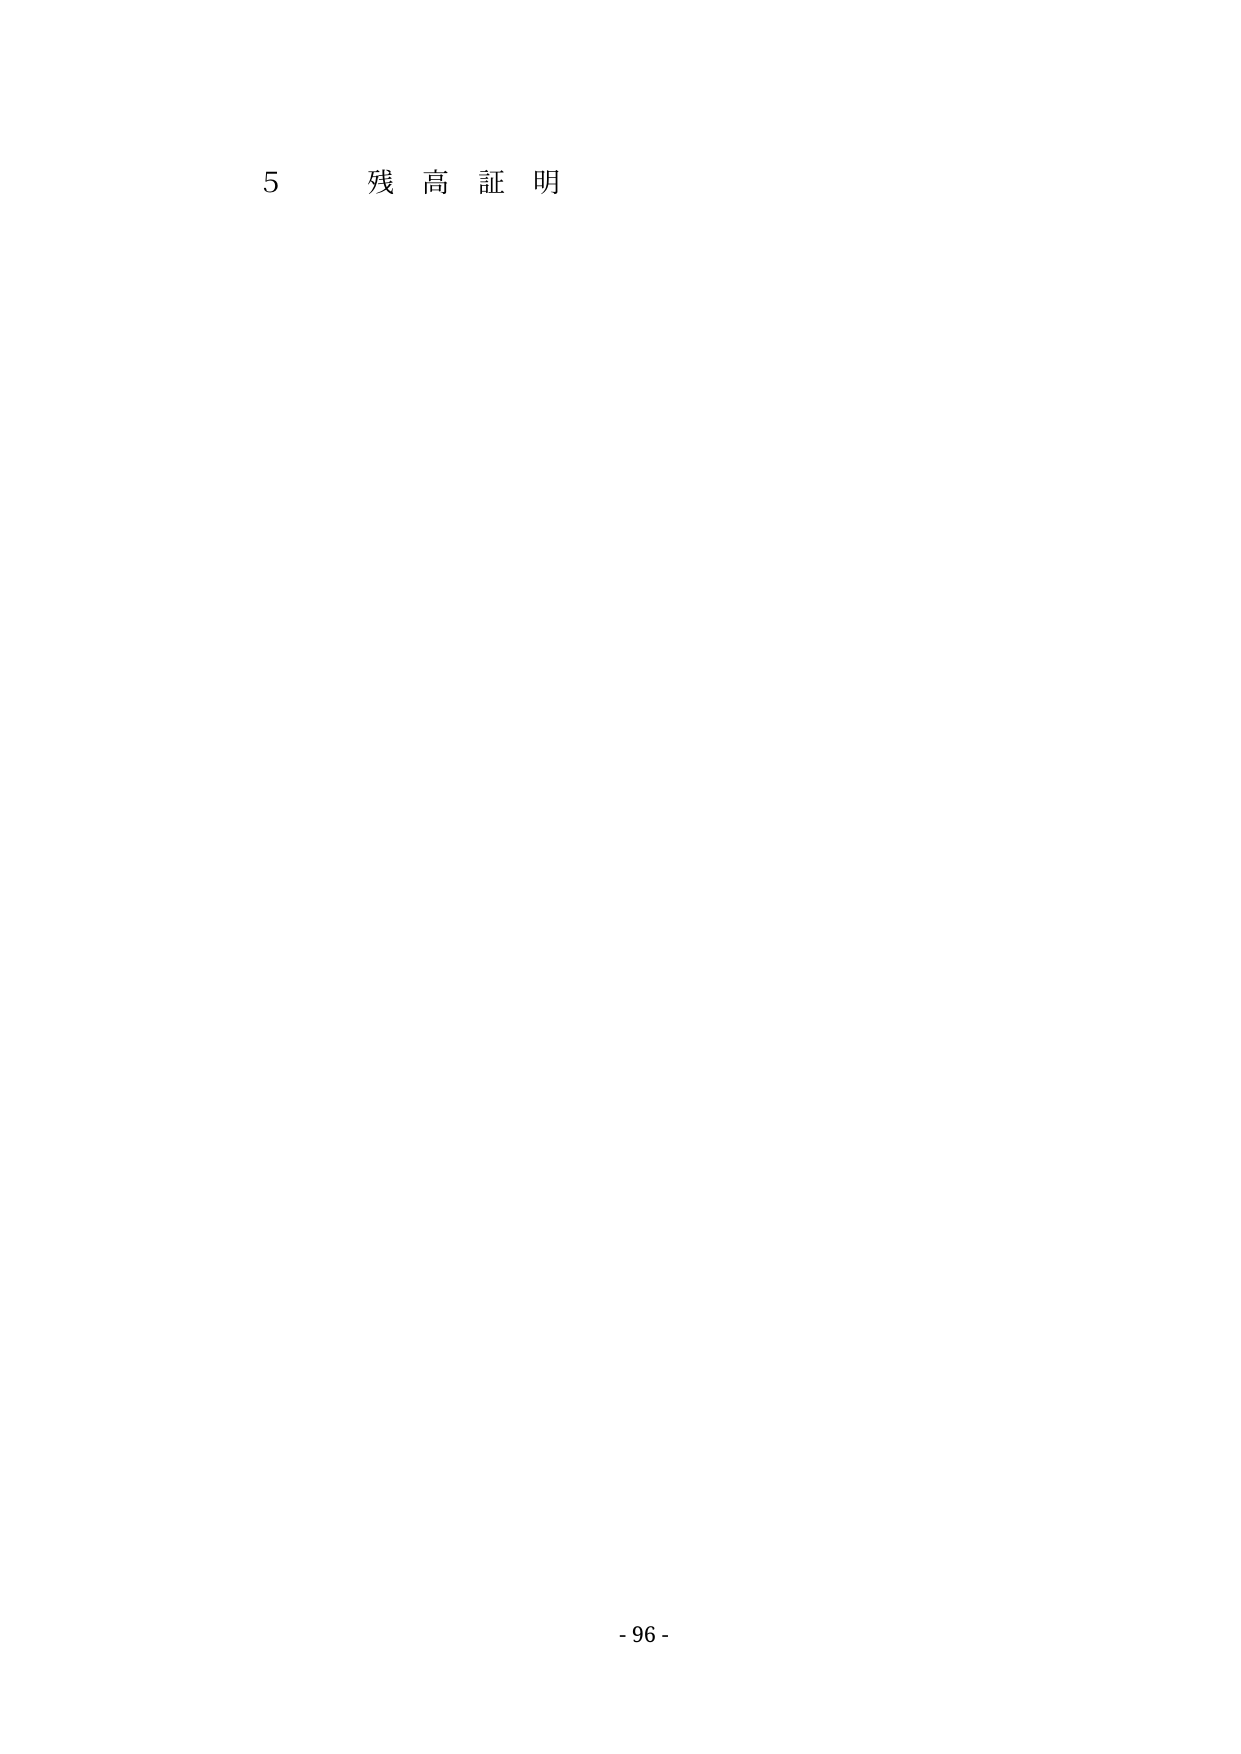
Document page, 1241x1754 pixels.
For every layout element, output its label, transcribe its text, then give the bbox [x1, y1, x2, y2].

text ５ 残高証明 [147, 150, 1141, 211]
